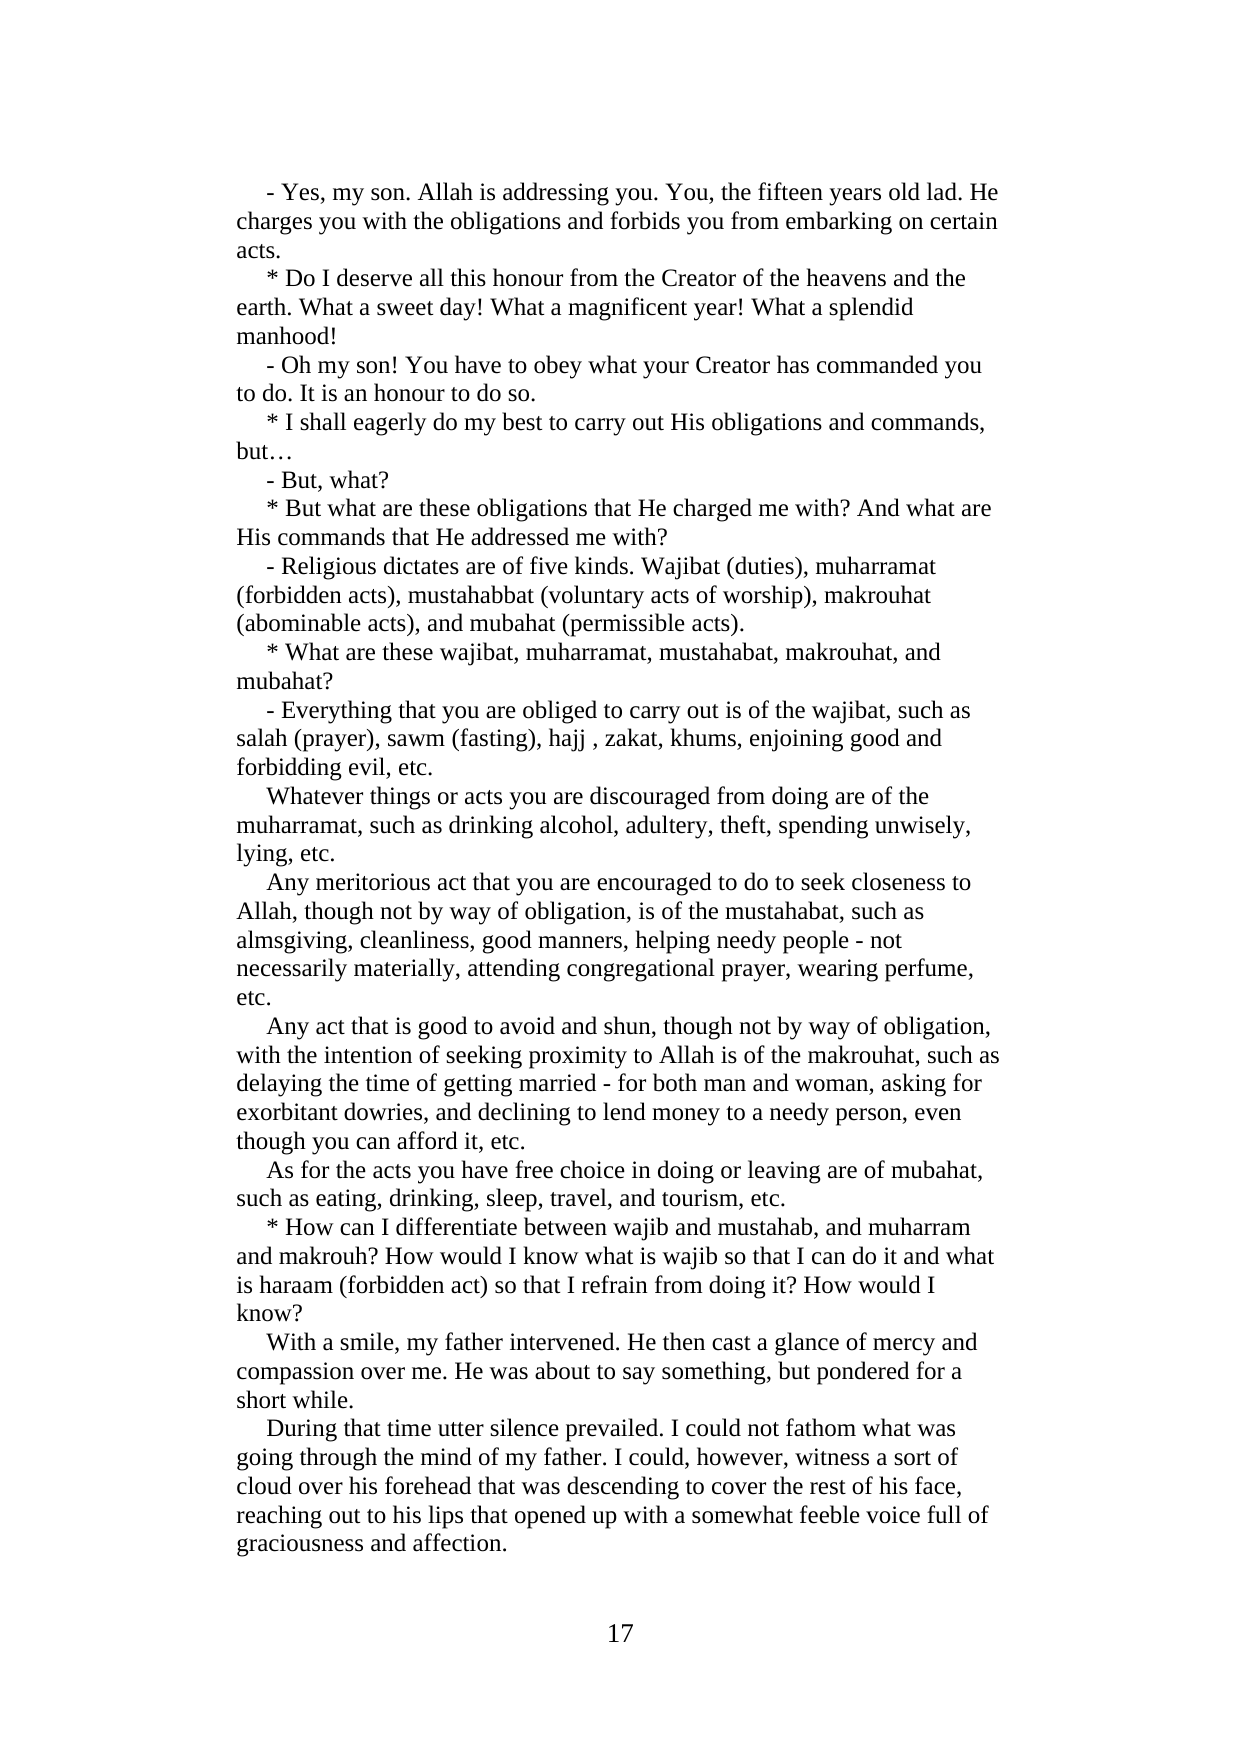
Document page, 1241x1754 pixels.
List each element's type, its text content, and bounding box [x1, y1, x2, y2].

text * I shall eagerly do my best to carry out His obligations and commands, but… [236, 407, 1004, 465]
text * Do I deserve all this honour from the Creator of the heavens and the earth. What a sweet day! What a magnificent year! What a splendid manhood! [236, 263, 1004, 350]
text - Religious dictates are of five kinds. Wajibat (duties), muharramat (forbidden acts), mustahabbat (voluntary acts of worship), makrouhat (abominable acts), and mubahat (permissible acts). [236, 551, 1004, 637]
text During that time utter silence prevailed. I could not fathom what was going through the mind of my father. I could, however, witness a sort of cloud over his forehead that was descending to cover the rest of his face, reaching out to his lips that opened up with a somewhat feeble voice full of graciousness and affection. [236, 1413, 1004, 1557]
text * What are these wajibat, muharramat, mustahabat, makrouhat, and mubahat? [236, 637, 1004, 695]
text Whatever things or acts you are discouraged from doing are of the muharramat, such as drinking alcohol, adultery, theft, spending unwisely, lying, etc. [236, 781, 1004, 867]
text As for the acts you have free choice in doing or leaving are of mubahat, such as eating, drinking, sleep, travel, and tourism, etc. [236, 1155, 1004, 1212]
text - But, what? [236, 465, 1004, 493]
text - Everything that you are obliged to carry out is of the wajibat, such as salah (prayer), sawm (fasting), hajj , zakat, khums, enjoining good and forbidding evil, etc. [236, 695, 1004, 781]
text With a smile, my father intervened. He then cast a glance of mercy and compassion over me. He was about to say something, but pondered for a short while. [236, 1327, 1004, 1413]
text Any act that is good to avoid and shun, though not by way of obligation, with the intention of seeking proximity to Allah is of the makrouhat, such as delaying the time of getting married - for both man and woman, asking for exorbitant dowries, and declining to lend money to a needy person, even though you can afford it, etc. [236, 1011, 1004, 1155]
text - Oh my son! You have to obey what your Creator has commanded you to do. It is an honour to do so. [236, 350, 1004, 407]
text * How can I differentiate between wajib and mustahab, and muharram and makrouh? How would I know what is wajib so that I can do it and what is haraam (forbidden act) so that I refrain from doing it? How would I know? [236, 1212, 1004, 1327]
text Any meritorious act that you are encouraged to do to seek closeness to Allah, though not by way of obligation, is of the mustahabat, such as almsgiving, cleanliness, good manners, helping needy people - not necessarily materially, attending congregational prayer, wearing perfume, etc. [236, 867, 1004, 1011]
text * But what are these obligations that He charged me with? And what are His commands that He addressed me with? [236, 493, 1004, 551]
text - Yes, my son. Allah is addressing you. You, the fifteen years old lad. He charges you with the obligations and forbids you from embarking on certain acts. [236, 177, 1004, 263]
